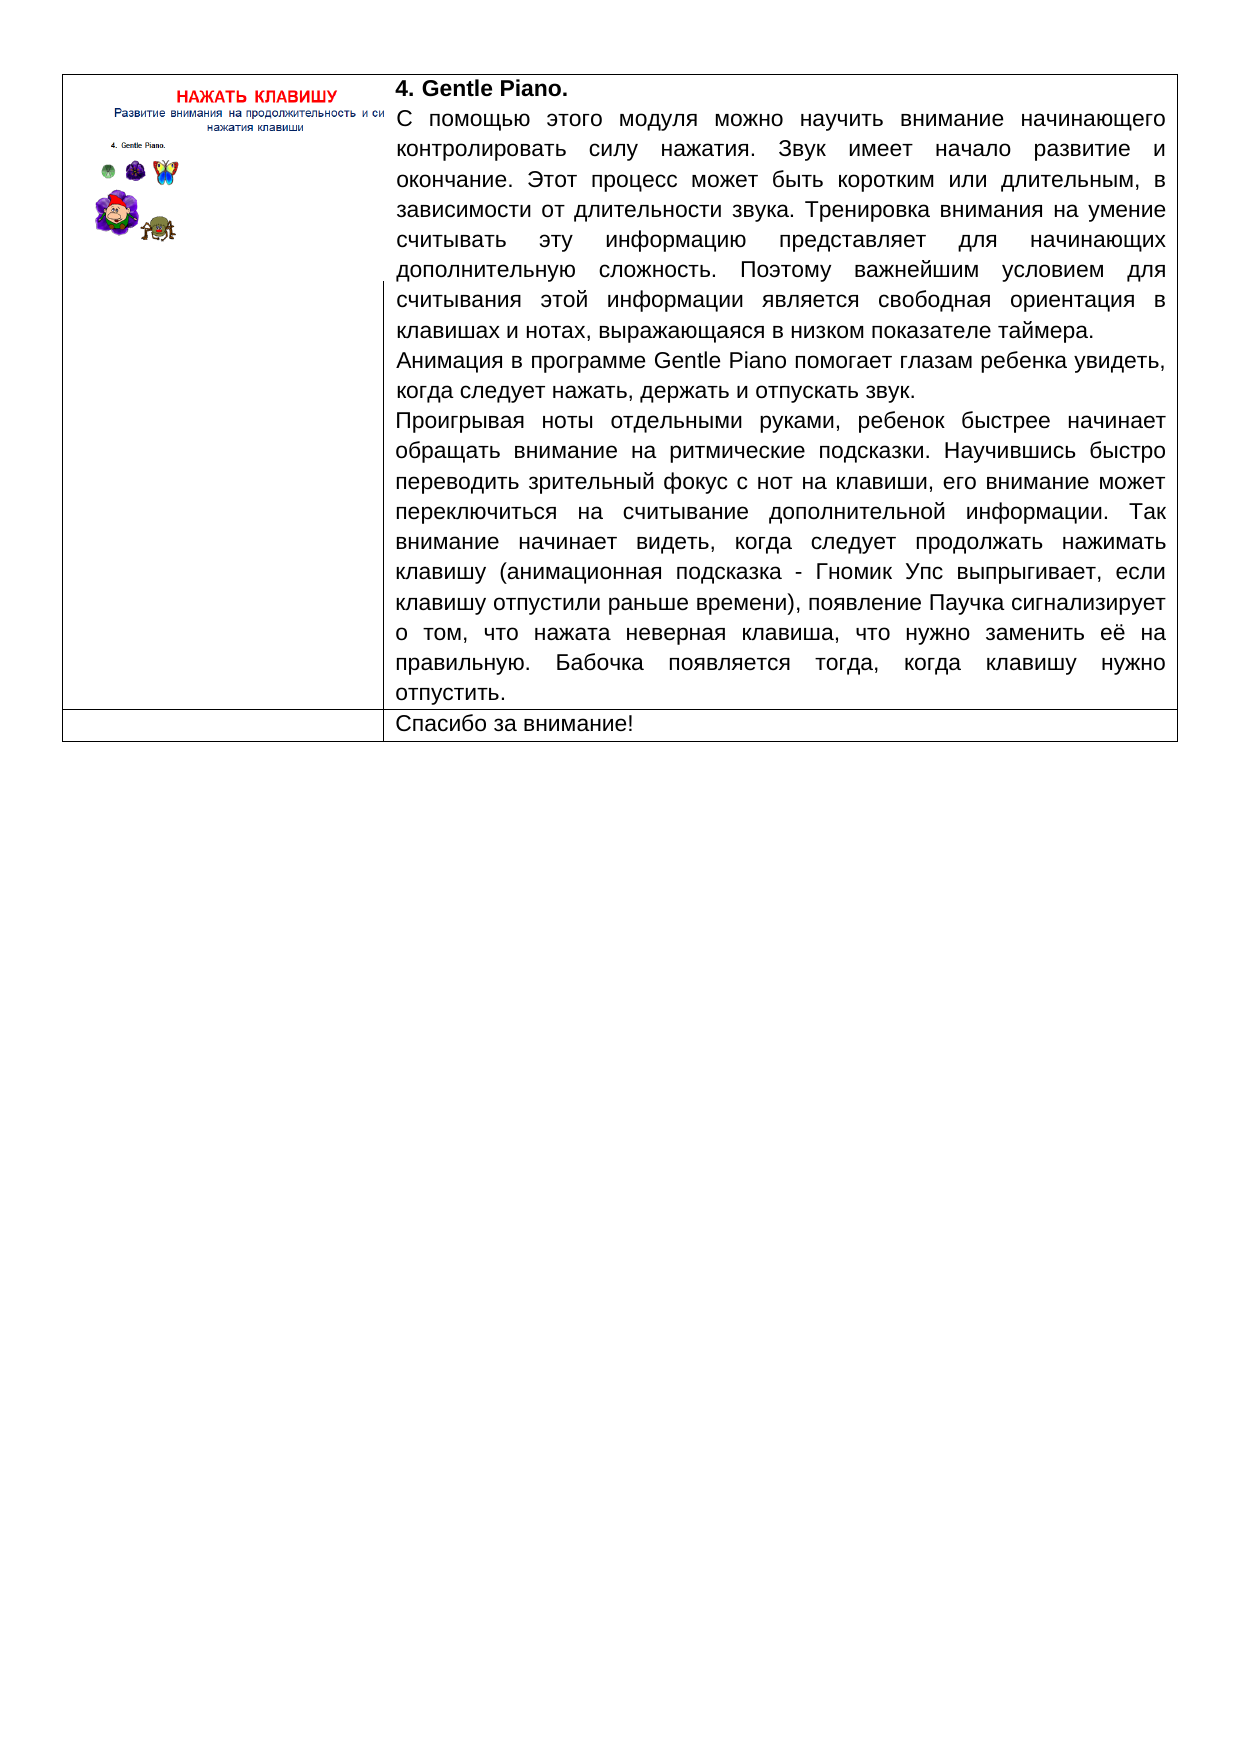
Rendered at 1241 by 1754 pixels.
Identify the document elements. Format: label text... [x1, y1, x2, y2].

picture [73, 75, 384, 281]
table_cell [63, 75, 383, 709]
table_cell Gentle Piano. С помощью этого модуля можно научить внимание начинающего контролировать силу нажатия. Звук имеет начало развитие и окончание. Этот процесс может быть коротким или длительным, в зависимости от длительности звука. Тренировка внимания на умение считывать эту информацию представляет для начинающих дополнительную сложность. Поэтому важнейшим условием для считывания этой информации является свободная ориентация в клавишах и нотах, выражающаяся в низком показателе таймера. Анимация в программе Gentle Piano помогает глазам ребенка увидеть, когда следует нажать, держать и отпускать звук. Проигрывая ноты отдельными руками, ребенок быстрее начинает обращать внимание на ритмические подсказки. Научившись быстро переводить зрительный фокус с нот на клавиши, его внимание может переключиться на считывание дополнительной информации. Так внимание начинает видеть, когда следует продолжать нажимать клавишу (анимационная подсказка - Гномик Упс выпрыгивает, если клавишу отпустили раньше времени), появление Паучка сигнализирует о том, что нажата неверная клавиша, что нужно заменить её на правильную. Бабочка появляется тогда, когда клавишу нужно отпустить. [384, 75, 1177, 709]
table_cell Спасибо за внимание! [384, 710, 1177, 741]
table_cell [63, 710, 383, 741]
